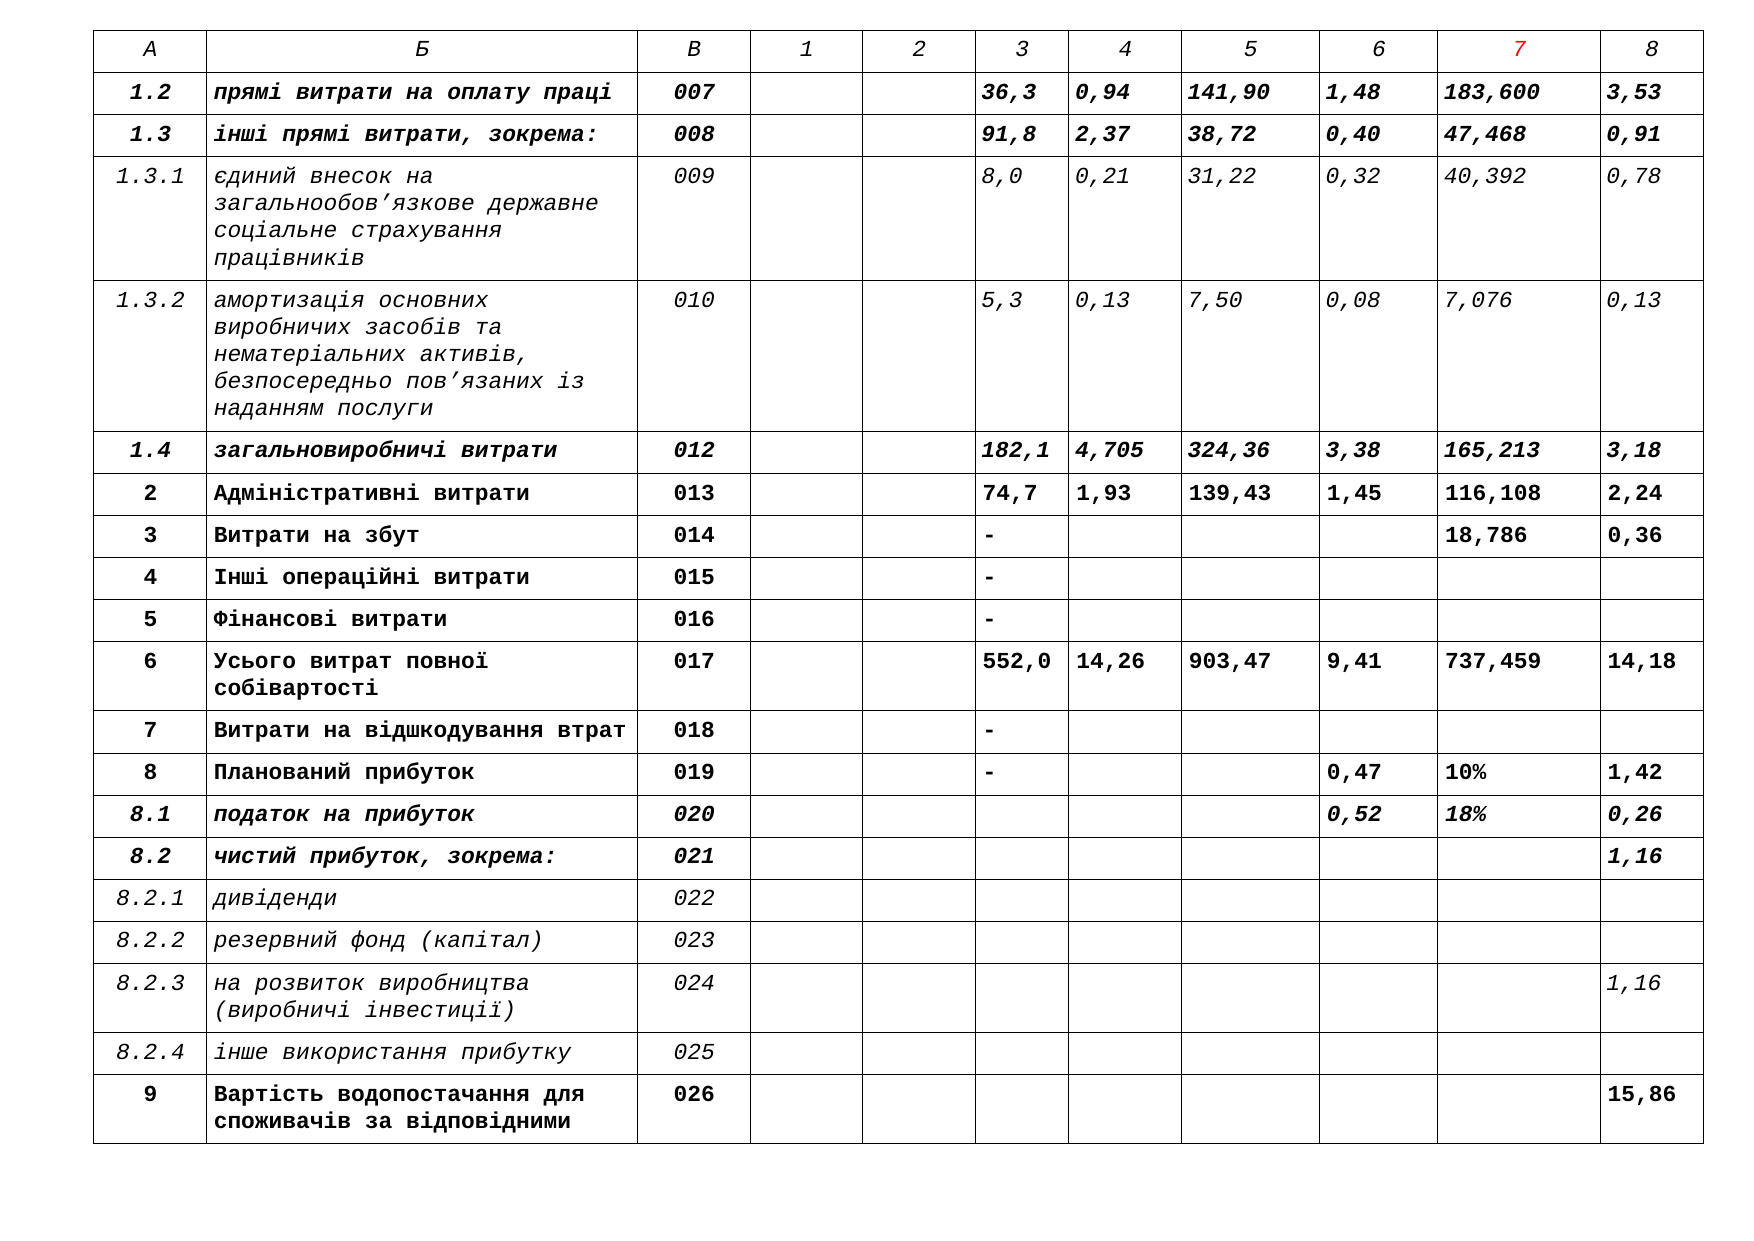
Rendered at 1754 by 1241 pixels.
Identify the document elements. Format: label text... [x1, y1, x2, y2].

table_cell [1182, 922, 1319, 963]
table_cell 9,41 [1320, 642, 1437, 710]
table_cell 1,42 [1601, 754, 1703, 794]
table_cell [976, 796, 1068, 837]
table_cell В [638, 31, 750, 72]
table_cell [751, 922, 862, 963]
table_cell 5 [94, 600, 206, 641]
table_cell [751, 964, 862, 1032]
table_cell [1438, 964, 1600, 1032]
table_cell 8.2.4 [94, 1033, 206, 1074]
table_cell [1182, 880, 1319, 921]
table_cell [751, 558, 862, 599]
table_cell [1601, 1033, 1703, 1074]
table_cell 0,21 [1069, 157, 1181, 280]
table_cell 5,3 [976, 281, 1068, 431]
table_cell [751, 516, 862, 557]
table_cell [751, 115, 862, 156]
table_cell [976, 922, 1068, 963]
table_cell [1438, 880, 1600, 921]
table_cell 8.2.2 [94, 922, 206, 963]
table_cell [976, 838, 1068, 879]
table_cell [1069, 964, 1181, 1032]
table_cell [1069, 711, 1181, 752]
table_cell [751, 754, 862, 794]
table_cell [1601, 880, 1703, 921]
table_cell 6 [94, 642, 206, 710]
table_cell [863, 432, 975, 473]
table_cell [751, 600, 862, 641]
table_cell 18,786 [1438, 516, 1600, 557]
table_cell 7 [94, 711, 206, 752]
table_cell чистий прибуток, зокрема: [207, 838, 637, 879]
table_cell 022 [638, 880, 750, 921]
table_cell 324,36 [1182, 432, 1319, 473]
table_cell [976, 880, 1068, 921]
table_cell [863, 558, 975, 599]
table_cell [1438, 922, 1600, 963]
table_cell Планований прибуток [207, 754, 637, 794]
table_cell А [94, 31, 206, 72]
table_cell [863, 73, 975, 114]
table_cell 7,076 [1438, 281, 1600, 431]
table_cell 903,47 [1182, 642, 1319, 710]
table_cell [1320, 838, 1437, 879]
table_cell [1182, 796, 1319, 837]
table_cell [1182, 516, 1319, 557]
table_cell 012 [638, 432, 750, 473]
table_cell 0,52 [1320, 796, 1437, 837]
table_cell [863, 516, 975, 557]
table_cell 0,40 [1320, 115, 1437, 156]
table_cell [751, 838, 862, 879]
table_cell [1320, 600, 1437, 641]
table_cell 0,13 [1601, 281, 1703, 431]
table_cell податок на прибуток [207, 796, 637, 837]
table_cell [1601, 922, 1703, 963]
table_cell [863, 642, 975, 710]
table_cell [207, 1075, 637, 1142]
table_cell 91,8 [976, 115, 1068, 156]
table_cell 016 [638, 600, 750, 641]
table_cell 008 [638, 115, 750, 156]
table_cell [1069, 1075, 1181, 1142]
table_cell [1182, 1033, 1319, 1074]
table_cell 8.2.1 [94, 880, 206, 921]
table_cell інше використання прибутку [207, 1033, 637, 1074]
table_cell [1069, 796, 1181, 837]
table_cell 1.3.1 [94, 157, 206, 280]
table_cell 14,18 [1601, 642, 1703, 710]
table_cell 116,108 [1438, 474, 1600, 515]
table_cell 8,0 [976, 157, 1068, 280]
table_cell 8.2 [94, 838, 206, 879]
table_cell [751, 796, 862, 837]
table_cell [1601, 600, 1703, 641]
table_cell [976, 964, 1068, 1032]
table_cell 4 [94, 558, 206, 599]
table_cell [751, 474, 862, 515]
table_cell 10% [1438, 754, 1600, 794]
table_cell [1182, 600, 1319, 641]
table_cell 1.4 [94, 432, 206, 473]
table_cell [1069, 922, 1181, 963]
table_cell Адміністративні витрати [207, 474, 637, 515]
table_cell [1320, 880, 1437, 921]
table_cell 1.2 [94, 73, 206, 114]
table_cell 3,18 [1601, 432, 1703, 473]
table_cell на розвиток виробництва (виробничі інвестиції) [207, 964, 637, 1032]
table_cell 018 [638, 711, 750, 752]
table_cell [1182, 838, 1319, 879]
table_cell [1069, 558, 1181, 599]
table_cell [1438, 600, 1600, 641]
table_cell дивіденди [207, 880, 637, 921]
table_cell [863, 964, 975, 1032]
table_cell [1438, 838, 1600, 879]
table_cell 8 [94, 754, 206, 794]
table_cell Б [207, 31, 637, 72]
table_cell [1320, 1075, 1437, 1142]
table_cell [1320, 558, 1437, 599]
table_cell [751, 880, 862, 921]
table_cell 183,600 [1438, 73, 1600, 114]
table_cell [1182, 558, 1319, 599]
table_cell [1182, 964, 1319, 1032]
table_cell 47,468 [1438, 115, 1600, 156]
table_cell 141,90 [1182, 73, 1319, 114]
table_cell Інші операційні витрати [207, 558, 637, 599]
table_cell [1069, 880, 1181, 921]
table_cell [1438, 558, 1600, 599]
table_cell [1438, 711, 1600, 752]
table_cell [863, 281, 975, 431]
table_cell [1320, 711, 1437, 752]
table_cell 2,24 [1601, 474, 1703, 515]
table_cell 139,43 [1182, 474, 1319, 515]
table_cell 026 [638, 1075, 750, 1142]
table_cell - [976, 600, 1068, 641]
table_cell [863, 1033, 975, 1074]
table_cell 2 [94, 474, 206, 515]
table_cell 7,50 [1182, 281, 1319, 431]
table_cell 023 [638, 922, 750, 963]
table_cell 4 [1069, 31, 1181, 72]
table_cell [751, 711, 862, 752]
table_cell [751, 281, 862, 431]
table_cell [1069, 516, 1181, 557]
table_cell [1069, 1033, 1181, 1074]
table_cell 9 [94, 1075, 206, 1142]
table_cell інші прямі витрати, зокрема: [207, 115, 637, 156]
table_cell 025 [638, 1033, 750, 1074]
table_cell 007 [638, 73, 750, 114]
table_cell 2,37 [1069, 115, 1181, 156]
table_cell Витрати на збут [207, 516, 637, 557]
table_cell 5 [1182, 31, 1319, 72]
table_cell 1,93 [1069, 474, 1181, 515]
table_cell [1438, 1075, 1600, 1142]
table_cell [751, 73, 862, 114]
table_cell 019 [638, 754, 750, 794]
table_cell 15,86 [1601, 1075, 1703, 1142]
table_cell 8 [1601, 31, 1703, 72]
table_cell [751, 1033, 862, 1074]
table_cell загальновиробничі витрати [207, 432, 637, 473]
table_cell 4,705 [1069, 432, 1181, 473]
table_cell 6 [1320, 31, 1437, 72]
table_cell 38,72 [1182, 115, 1319, 156]
table_cell - [976, 711, 1068, 752]
table_cell 014 [638, 516, 750, 557]
table_cell 009 [638, 157, 750, 280]
table_cell [1182, 754, 1319, 794]
table_cell 18% [1438, 796, 1600, 837]
table_cell [863, 880, 975, 921]
table_cell - [976, 754, 1068, 794]
table_cell 1,16 [1601, 964, 1703, 1032]
table_cell 020 [638, 796, 750, 837]
table_cell [863, 115, 975, 156]
table_cell [751, 157, 862, 280]
table_cell 31,22 [1182, 157, 1319, 280]
table_cell [863, 838, 975, 879]
table_cell прямі витрати на оплату праці [207, 73, 637, 114]
table_cell 013 [638, 474, 750, 515]
table_cell [863, 474, 975, 515]
table_cell [1320, 964, 1437, 1032]
table_cell 0,36 [1601, 516, 1703, 557]
table_cell [863, 796, 975, 837]
table_cell [751, 642, 862, 710]
table_cell 0,78 [1601, 157, 1703, 280]
table_cell [863, 600, 975, 641]
table_cell 010 [638, 281, 750, 431]
table_cell 14,26 [1069, 642, 1181, 710]
table_cell [1320, 516, 1437, 557]
table_cell [1069, 754, 1181, 794]
table_cell [1069, 838, 1181, 879]
table_cell [1320, 922, 1437, 963]
table_cell 552,0 [976, 642, 1068, 710]
table_cell [976, 1033, 1068, 1074]
table_cell 1.3 [94, 115, 206, 156]
table_cell 1,48 [1320, 73, 1437, 114]
table_cell [1182, 711, 1319, 752]
table_cell Витрати на відшкодування втрат [207, 711, 637, 752]
table_cell 0,13 [1069, 281, 1181, 431]
table_cell єдиний внесок на загальнообов’язкове державне соціальне страхування працівників [207, 157, 637, 280]
table_cell 36,3 [976, 73, 1068, 114]
table_cell [976, 1075, 1068, 1142]
table_cell [1320, 1033, 1437, 1074]
table_cell 40,392 [1438, 157, 1600, 280]
table_cell [1601, 558, 1703, 599]
table_cell 0,32 [1320, 157, 1437, 280]
table_cell 3 [976, 31, 1068, 72]
table_cell [751, 432, 862, 473]
table_cell 1,45 [1320, 474, 1437, 515]
table_cell 165,213 [1438, 432, 1600, 473]
table_cell 017 [638, 642, 750, 710]
table_cell 182,1 [976, 432, 1068, 473]
table_cell 3,53 [1601, 73, 1703, 114]
table_cell 3 [94, 516, 206, 557]
table_cell 7 [1438, 31, 1600, 72]
table_cell [863, 1075, 975, 1142]
table_cell 8.2.3 [94, 964, 206, 1032]
table_cell 024 [638, 964, 750, 1032]
table_cell 1 [751, 31, 862, 72]
table_cell [863, 157, 975, 280]
table_cell 8.1 [94, 796, 206, 837]
table_cell [1182, 1075, 1319, 1142]
table_cell - [976, 558, 1068, 599]
table_cell 74,7 [976, 474, 1068, 515]
table_cell резервний фонд (капітал) [207, 922, 637, 963]
table_cell [863, 754, 975, 794]
table_cell 0,26 [1601, 796, 1703, 837]
table_cell [1069, 600, 1181, 641]
table_cell 0,47 [1320, 754, 1437, 794]
table_cell [863, 711, 975, 752]
table_cell [863, 922, 975, 963]
table_cell 0,94 [1069, 73, 1181, 114]
table_cell [751, 1075, 862, 1142]
table_cell 2 [863, 31, 975, 72]
table_cell 1,16 [1601, 838, 1703, 879]
table_cell 0,91 [1601, 115, 1703, 156]
table_cell Фінансові витрати [207, 600, 637, 641]
table_cell 015 [638, 558, 750, 599]
table_cell 0,08 [1320, 281, 1437, 431]
table_cell 3,38 [1320, 432, 1437, 473]
table_cell Усього витрат повної собівартості [207, 642, 637, 710]
table_cell 1.3.2 [94, 281, 206, 431]
table_cell 021 [638, 838, 750, 879]
table_cell - [976, 516, 1068, 557]
table_cell 737,459 [1438, 642, 1600, 710]
table_cell [1438, 1033, 1600, 1074]
table_cell [1601, 711, 1703, 752]
table_cell амортизація основних виробничих засобів та нематеріальних активів, безпосередньо пов’язаних із наданням послуги [207, 281, 637, 431]
